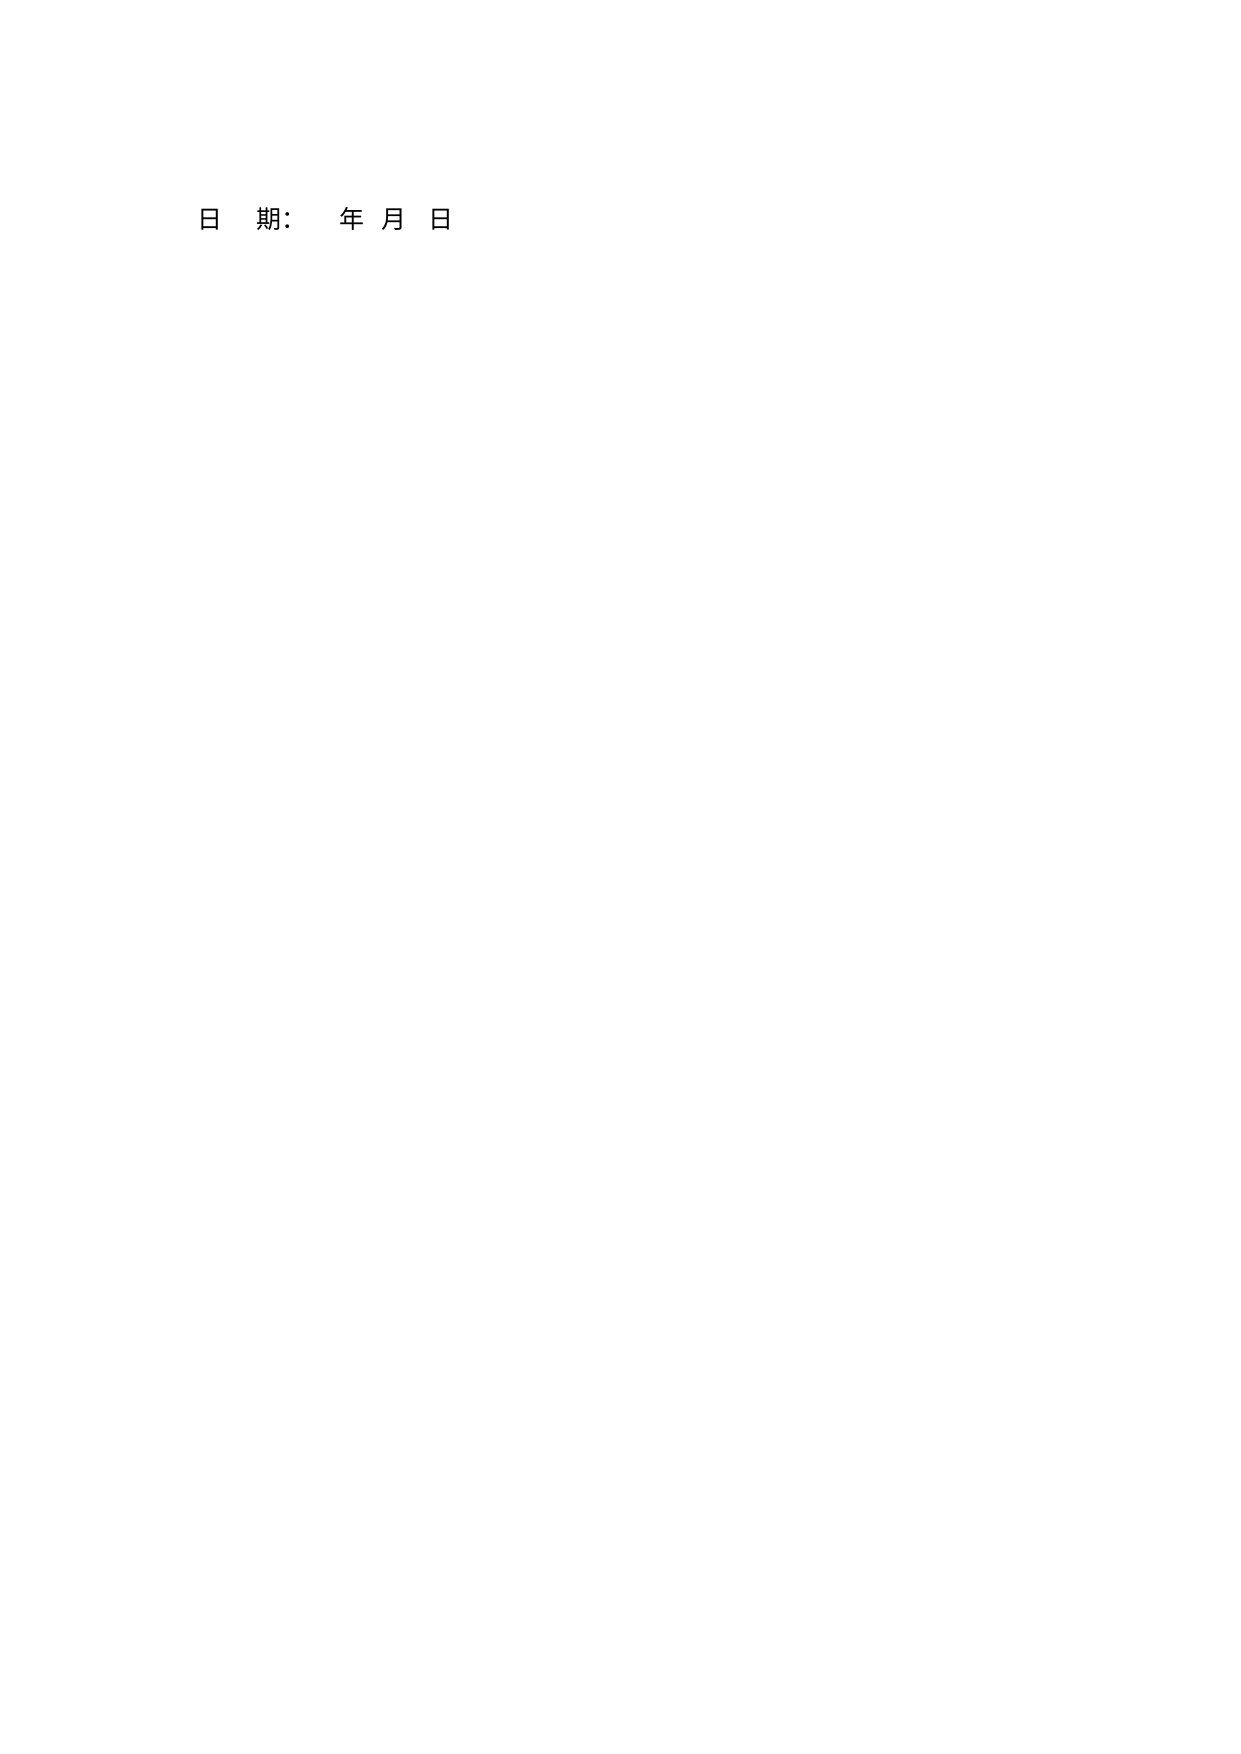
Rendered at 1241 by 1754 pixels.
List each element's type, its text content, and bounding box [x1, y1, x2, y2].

text 日 期： 年 月 日 [148, 183, 1093, 253]
